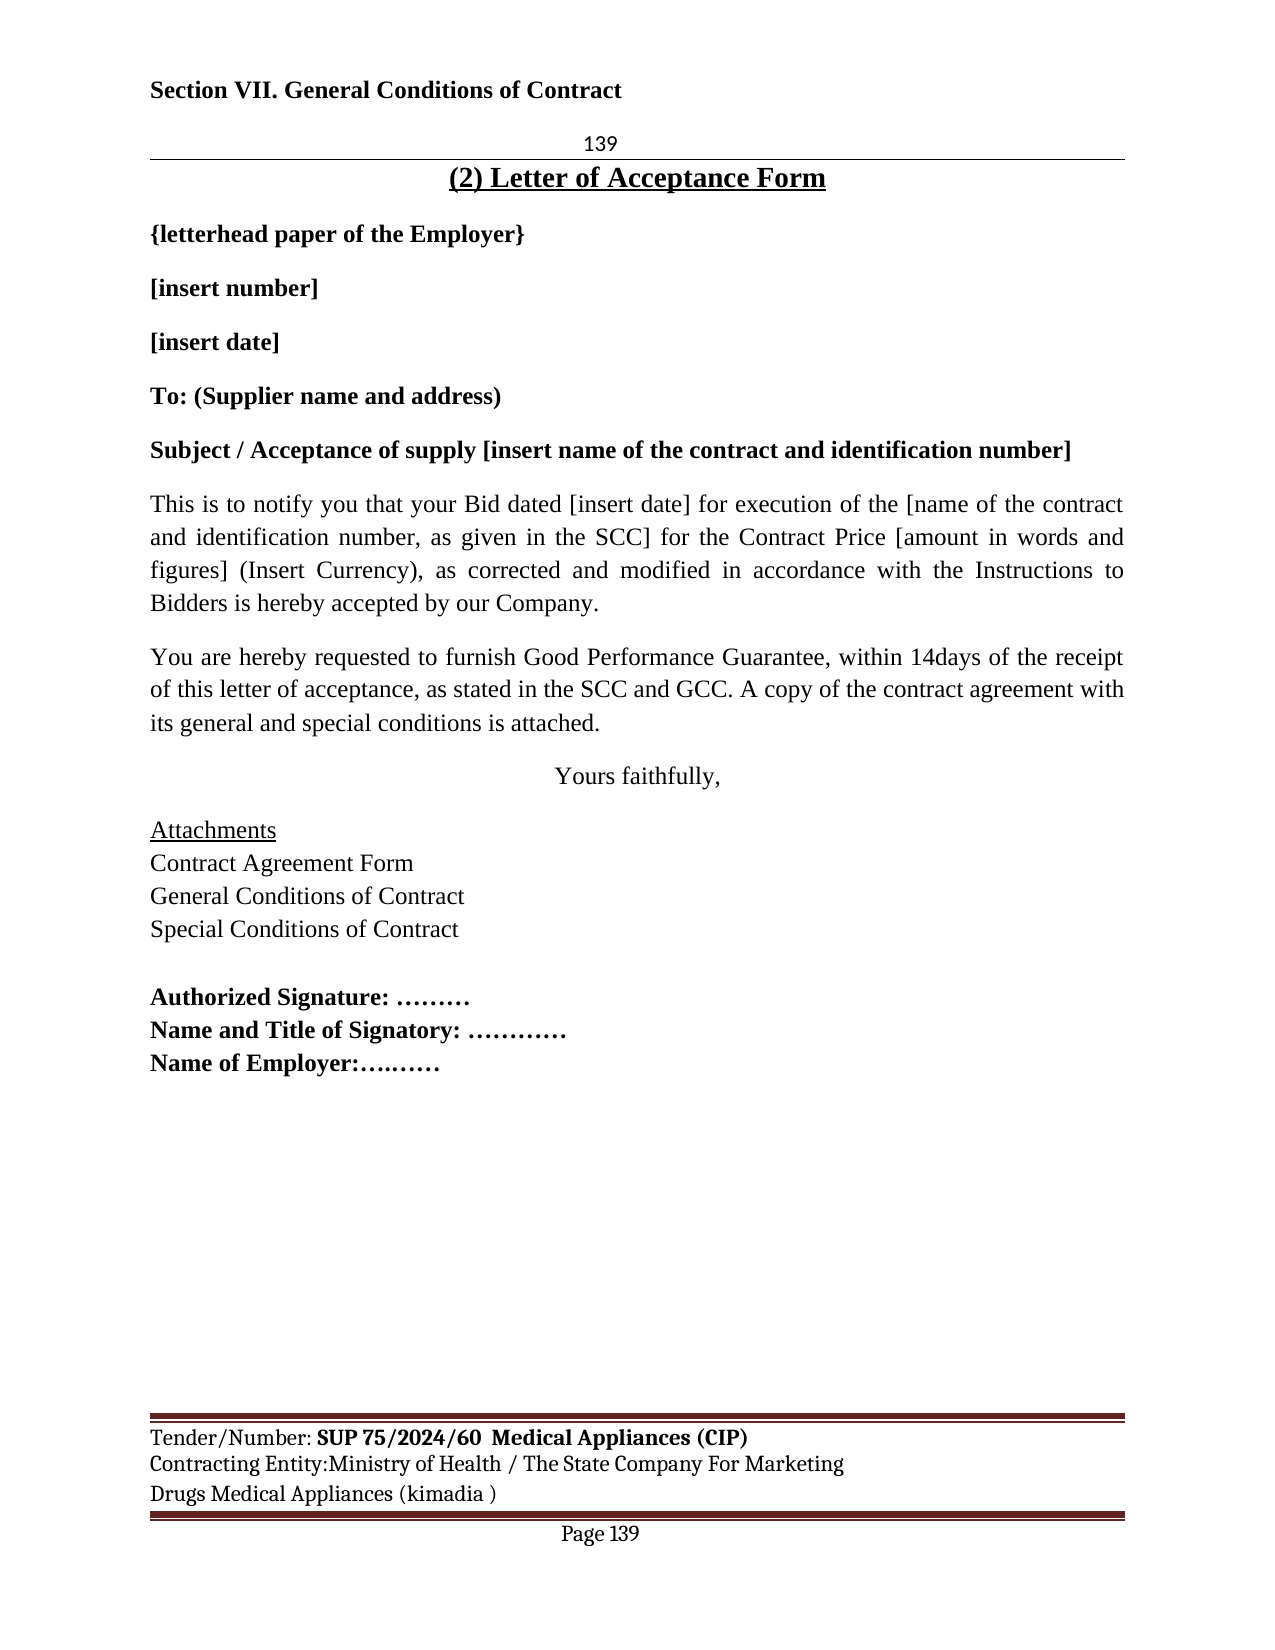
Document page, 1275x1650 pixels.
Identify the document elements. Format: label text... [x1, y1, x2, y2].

text Contract Agreement Form [150, 848, 1125, 877]
text General Conditions of Contract [150, 881, 1125, 910]
text Name of Employer:….…… [150, 1048, 1125, 1077]
text You are hereby requested to furnish Good Performance Guarantee, within 14days of the receipt of this letter of acceptance, as stated in the SCC and GCC. A copy of the contract agreement with its general and special conditions is attached. [150, 642, 1125, 736]
text Name and Title of Signatory: ………… [150, 1015, 1125, 1044]
text Attachments [150, 815, 1125, 844]
text {letterhead paper of the Employer} [150, 219, 1125, 248]
text [insert date] [150, 327, 1125, 356]
text Authorized Signature: ……… [150, 982, 1125, 1011]
text Special Conditions of Contract [150, 914, 1125, 943]
text To: (Supplier name and address) [150, 381, 1125, 410]
text Subject / Acceptance of supply [insert name of the contract and identification number] [150, 435, 1125, 463]
text This is to notify you that your Bid dated [insert date] for execution of the [name of the contract and identification number, as given in the SCC] for the Contract Price [amount in words and figures] (Insert Currency), as corrected and modified in accordance with the Instructions to Bidders is hereby accepted by our Company. [150, 489, 1125, 616]
text Yours faithfully, [150, 761, 1125, 790]
text [insert number] [150, 273, 1125, 302]
text (2) Letter of Acceptance Form [150, 160, 1125, 193]
